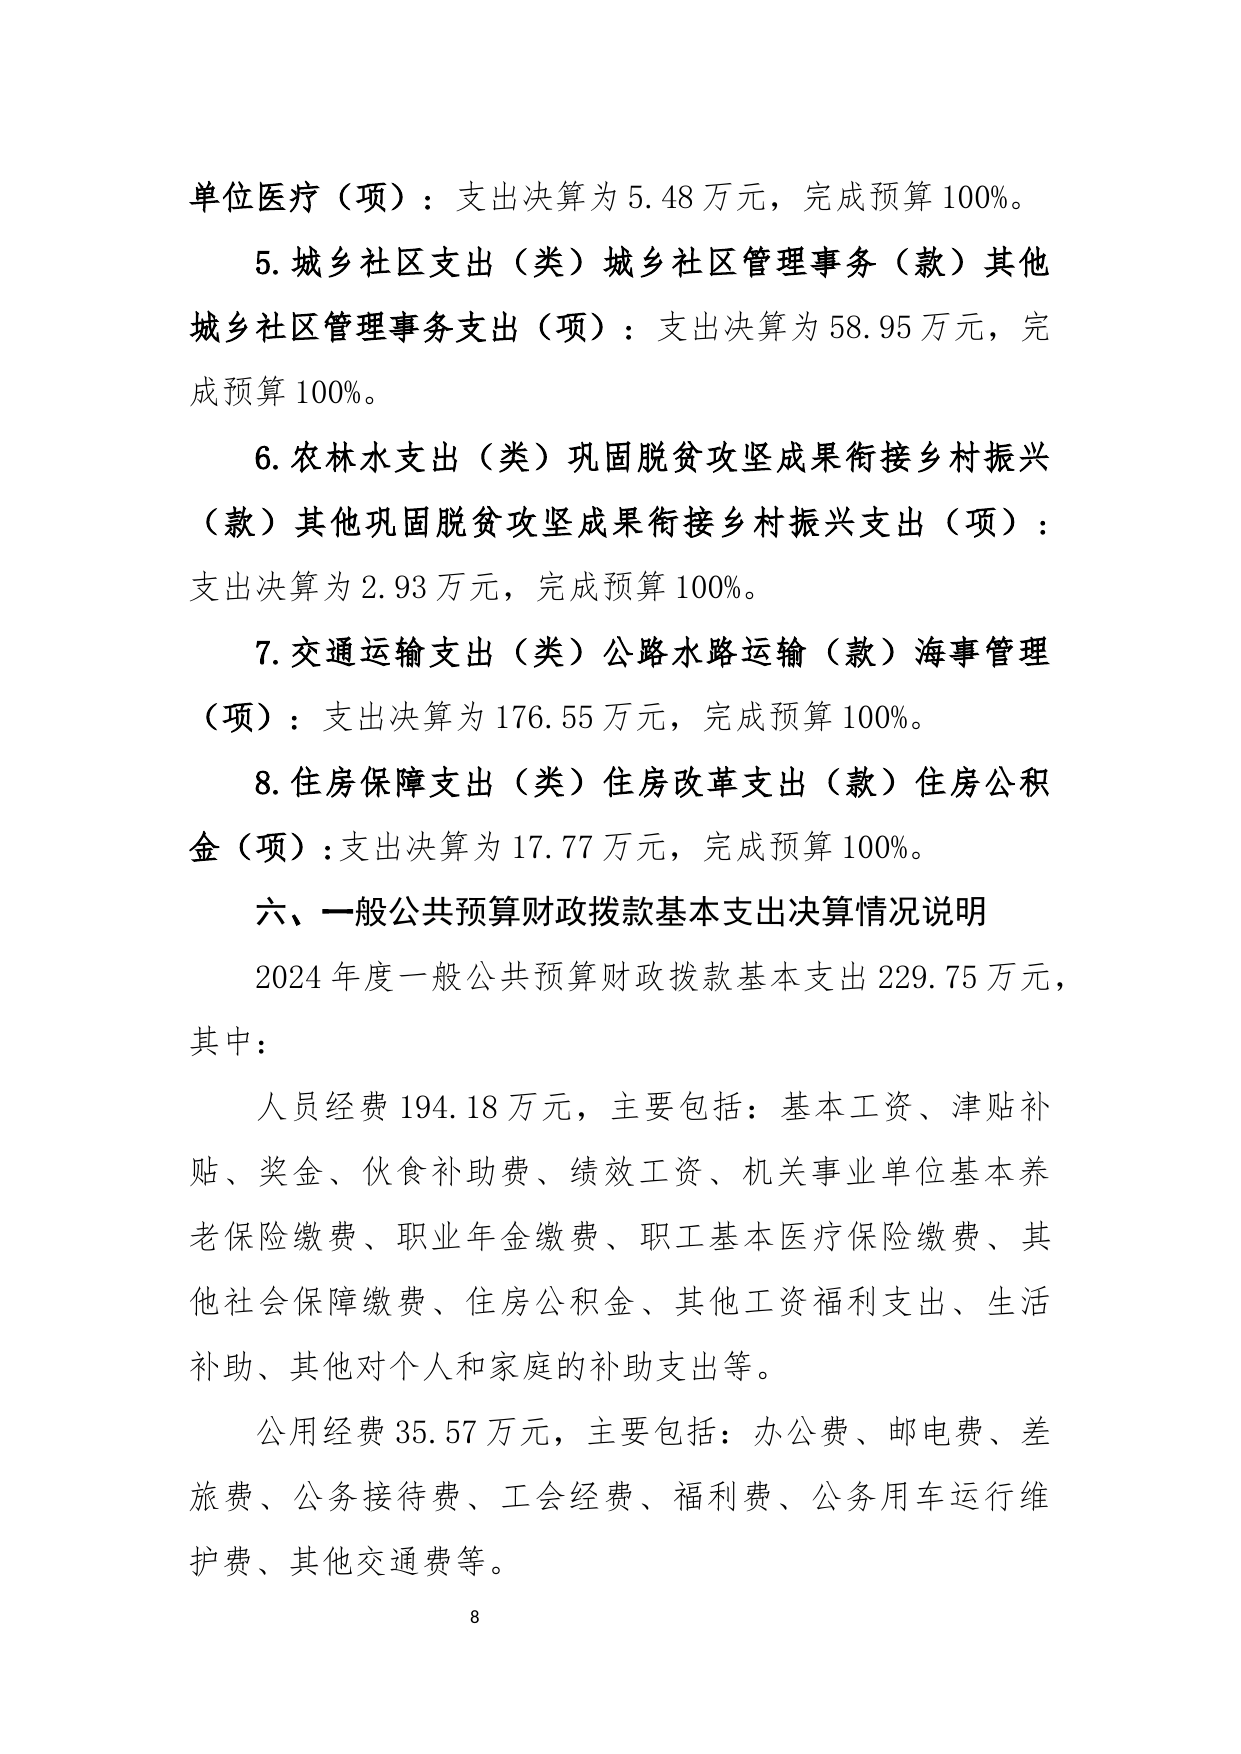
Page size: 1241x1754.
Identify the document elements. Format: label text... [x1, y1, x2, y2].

text 5.城乡社区支出（类）城乡社区管理事务（款）其他城乡社区管理事务支出（项）: 支出决算为58.95万元，完成预算100%。 [187, 227, 1053, 422]
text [187, 162, 1053, 227]
text 人员经费194.18万元，主要包括：基本工资、津贴补贴、奖金、伙食补助费、绩效工资、机关事业单位基本养老保险缴费、职业年金缴费、职工基本医疗保险缴费、其他社会保障缴费、住房公积金、其他工资福利支出、生活补助、其他对个人和家庭的补助支出等。 公用经费35.57万元，主要包括：办公费、邮电费、差旅费、公务接待费、工会经费、福利费、公务用车运行维护费、其他交通费等。 [187, 1072, 1053, 1592]
text 7.交通运输支出（类）公路水路运输（款）海事管理（项）: 支出决算为176.55万元，完成预算100%。 [187, 617, 1053, 747]
text 六、一般公共预算财政拨款基本支出决算情况说明 [187, 877, 1053, 942]
text 6.农林水支出（类）巩固脱贫攻坚成果衔接乡村振兴（款）其他巩固脱贫攻坚成果衔接乡村振兴支出（项）: 支出决算为2.93万元，完成预算100%。 [187, 422, 1053, 617]
text 2024年度一般公共预算财政拨款基本支出229.75万元，其中： [187, 942, 1053, 1072]
text 8.住房保障支出（类）住房改革支出（款）住房公积金（项）:支出决算为17.77万元，完成预算100%。 [187, 747, 1053, 877]
